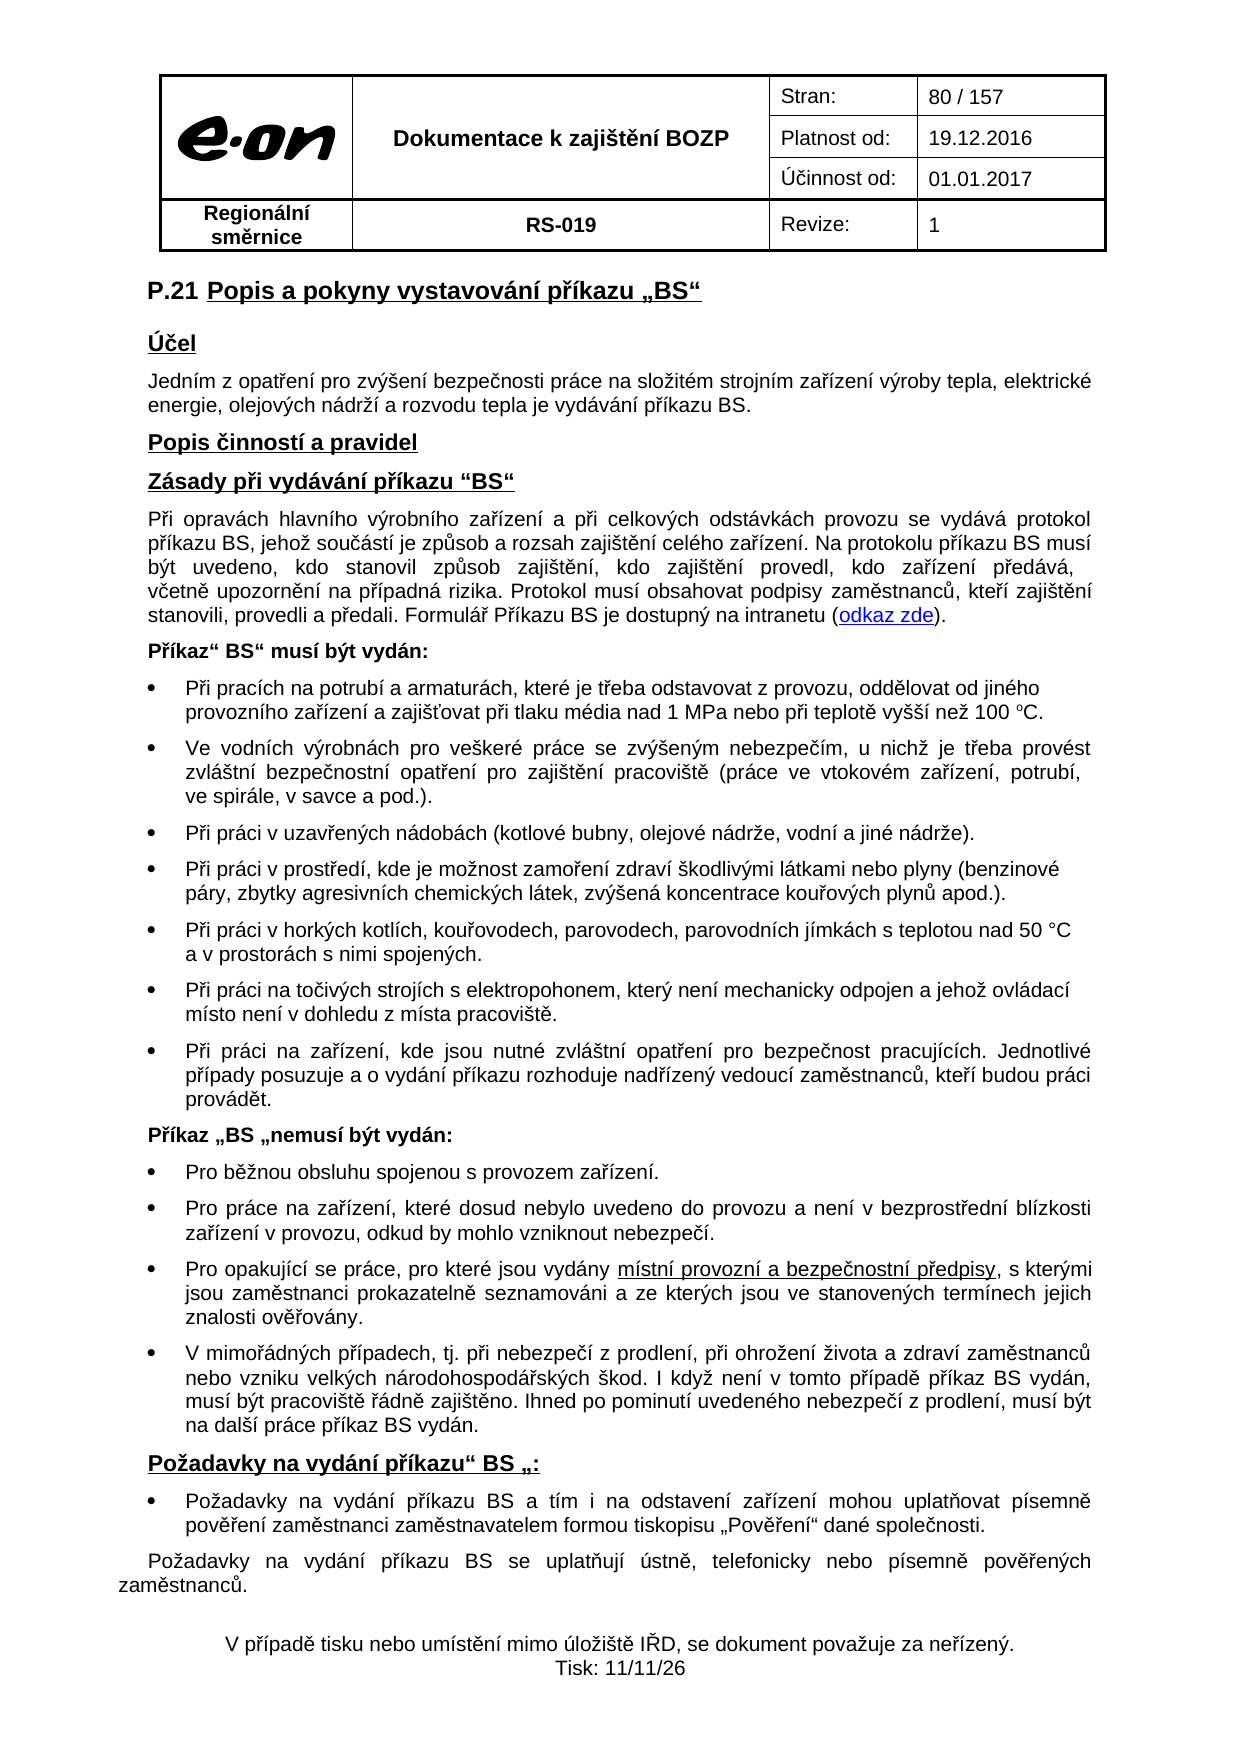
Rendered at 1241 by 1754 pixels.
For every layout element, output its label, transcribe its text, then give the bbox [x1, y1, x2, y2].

title Zásady při vydávání příkazu “BS“ [148, 468, 1092, 494]
title Požadavky na vydání příkazu“ BS „: [148, 1450, 1092, 1476]
list Při pracích na potrubí a armaturách, které je třeba odstavovat z provozu, oddělovat od jiného provozního zařízení a zajišťovat při tlaku média nad 1 MPa nebo při teplotě vyšší než 100 oC. [148, 676, 1107, 724]
text Požadavky na vydání příkazu BS se uplatňují ústně, telefonicky nebo písemně pověřených zaměstnanců. [118, 1549, 1092, 1597]
list Ve vodních výrobnách pro veškeré práce se zvýšeným nebezpečím, u nichž je třeba provést zvláštní bezpečnostní opatření pro zajištění pracoviště (práce ve vtokovém zařízení, potrubí, ve spirále, v savce a pod.). [148, 736, 1092, 808]
list Požadavky na vydání příkazu BS a tím i na odstavení zařízení mohou uplatňovat písemně pověření zaměstnanci zaměstnavatelem formou tiskopisu „Pověření“ dané společnosti. [148, 1488, 1092, 1537]
list Při práci v horkých kotlích, kouřovodech, parovodech, parovodních jímkách s teplotou nad 50 °C a v prostorách s nimi spojených. [148, 918, 1092, 966]
list Při práci na točivých strojích s elektropohonem, který není mechanicky odpojen a jehož ovládací místo není v dohledu z místa pracoviště. [148, 978, 1092, 1026]
text Při opravách hlavního výrobního zařízení a při celkových odstávkách provozu se vydává protokol příkazu BS, jehož součástí je způsob a rozsah zajištění celého zařízení. Na protokolu příkazu BS musí být uvedeno, kdo stanovil způsob zajištění, kdo zajištění provedl, kdo zařízení předává, včetně upozornění na případná rizika. Protokol musí obsahovat podpisy zaměstnanců, kteří zajištění stanovili, provedli a předali. Formulář Příkazu BS je dostupný na intranetu (odkaz zde). [148, 507, 1092, 627]
list Při práci na zařízení, kde jsou nutné zvláštní opatření pro bezpečnost pracujících. Jednotlivé případy posuzuje a o vydání příkazu rozhoduje nadřízený vedoucí zaměstnanců, kteří budou práci provádět. [148, 1039, 1092, 1111]
title Účel [148, 330, 1092, 356]
text Popis a pokyny vystavování příkazu „BS“ [147, 276, 1092, 305]
text Příkaz „BS „nemusí být vydán: [148, 1123, 1092, 1147]
list Pro opakující se práce, pro které jsou vydány místní provozní a bezpečnostní předpisy, s kterými jsou zaměstnanci prokazatelně seznamováni a ze kterých jsou ve stanovených termínech jejich znalosti ověřovány. [148, 1257, 1092, 1329]
list Při práci v uzavřených nádobách (kotlové bubny, olejové nádrže, vodní a jiné nádrže). [148, 821, 1092, 845]
text Příkaz“ BS“ musí být vydán: [148, 639, 1092, 663]
list Pro práce na zařízení, které dosud nebylo uvedeno do provozu a není v bezprostřední blízkosti zařízení v provozu, odkud by mohlo vzniknout nebezpečí. [148, 1196, 1092, 1244]
title Popis činností a pravidel [148, 429, 1092, 456]
text Jedním z opatření pro zvýšení bezpečnosti práce na složitém strojním zařízení výroby tepla, elektrické energie, olejových nádrží a rozvodu tepla je vydávání příkazu BS. [148, 369, 1092, 417]
list V mimořádných případech, tj. při nebezpečí z prodlení, při ohrožení života a zdraví zaměstnanců nebo vzniku velkých národohospodářských škod. I když není v tomto případě příkaz BS vydán, musí být pracoviště řádně zajištěno. Ihned po pominutí uvedeného nebezpečí z prodlení, musí být na další práce příkaz BS vydán. [148, 1341, 1092, 1437]
list Pro běžnou obsluhu spojenou s provozem zařízení. [148, 1160, 1092, 1184]
list Při práci v prostředí, kde je možnost zamoření zdraví škodlivými látkami nebo plyny (benzinové páry, zbytky agresivních chemických látek, zvýšená koncentrace kouřových plynů apod.). [148, 857, 1092, 905]
